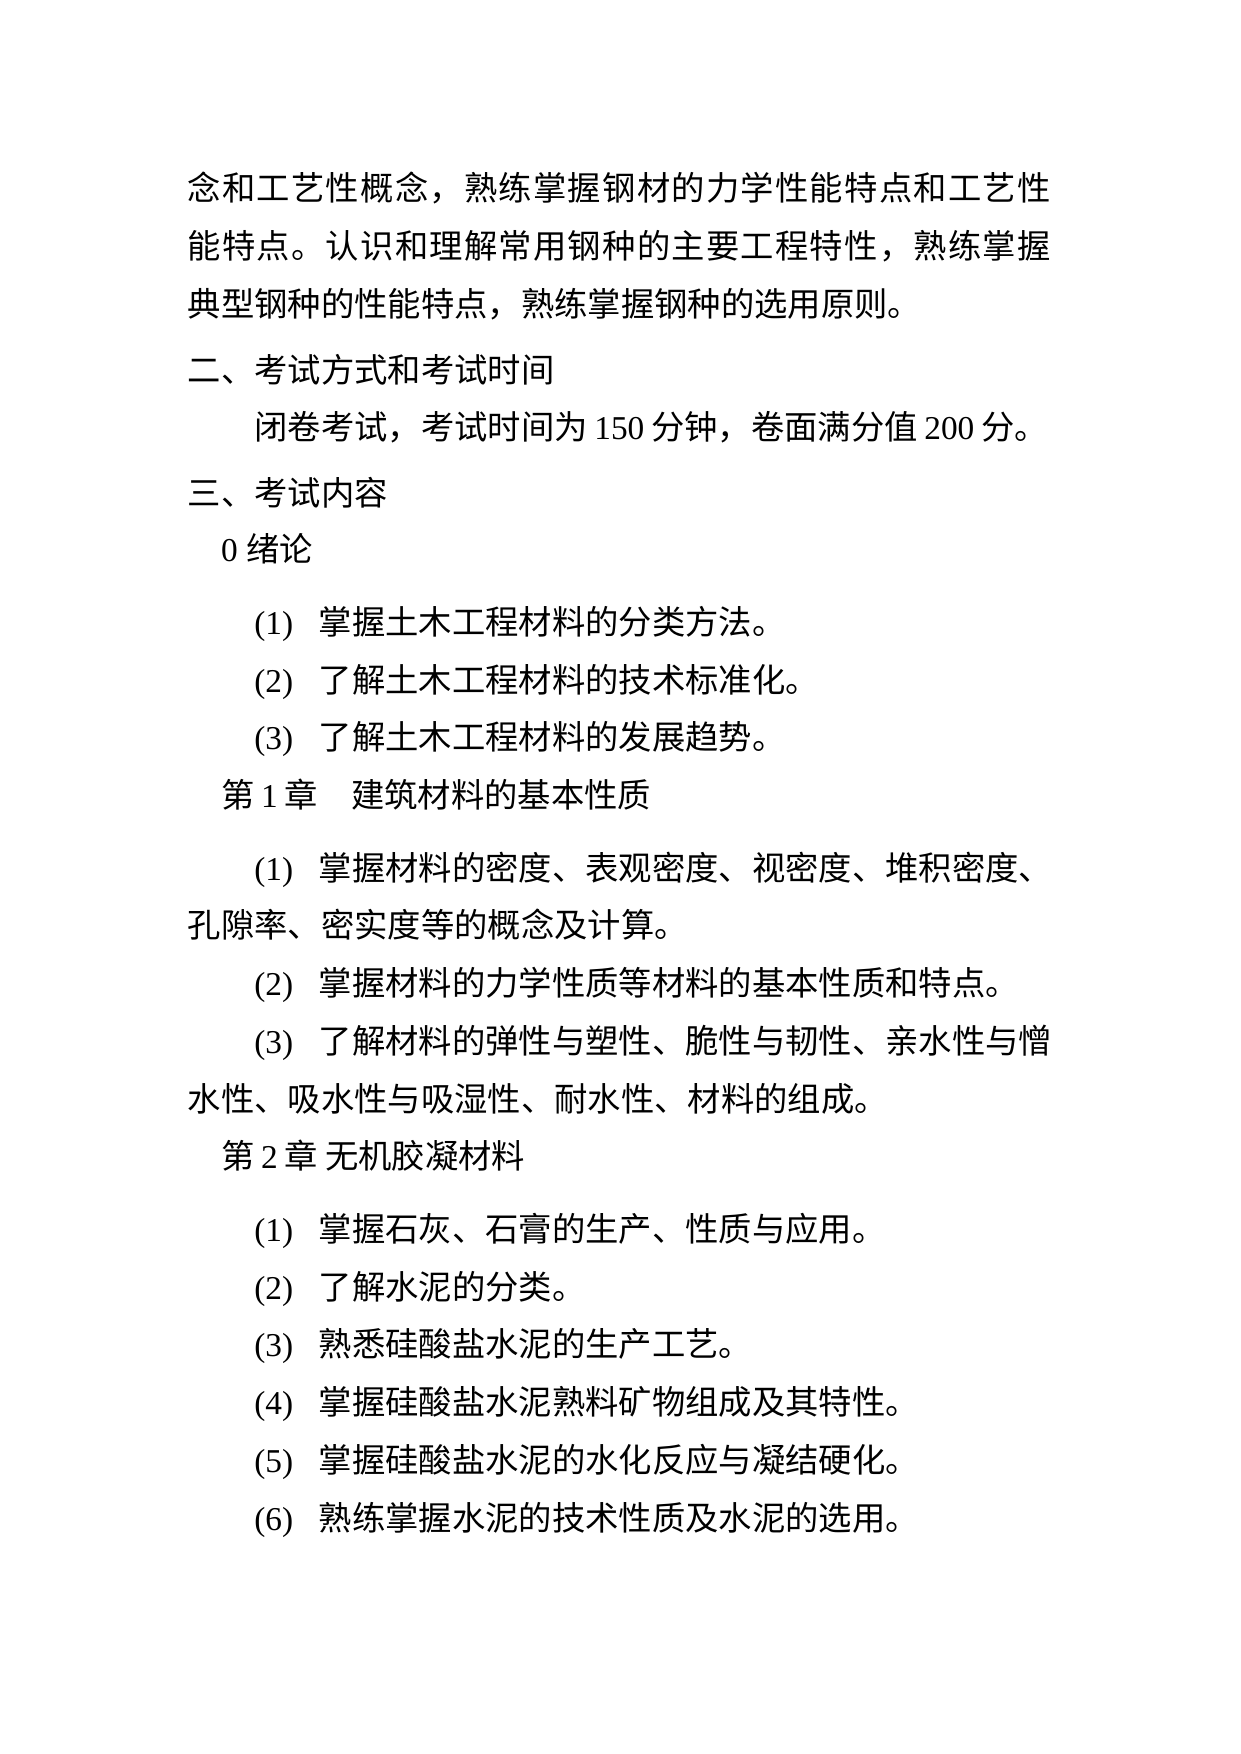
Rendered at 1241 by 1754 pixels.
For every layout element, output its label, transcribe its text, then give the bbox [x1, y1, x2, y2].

list 熟悉硅酸盐水泥的生产工艺。 [187, 1318, 1053, 1366]
text 二、考试方式和考试时间 [187, 335, 1053, 400]
list 了解土木工程材料的技术标准化。 [187, 653, 1053, 702]
list 掌握土木工程材料的分类方法。 [187, 596, 1053, 644]
list 掌握硅酸盐水泥的水化反应与凝结硬化。 [187, 1434, 1053, 1482]
list 掌握石灰、石膏的生产、性质与应用。 [187, 1203, 1053, 1251]
text 三、考试内容 [187, 458, 1053, 523]
list 熟练掌握水泥的技术性质及水泥的选用。 [187, 1492, 1053, 1540]
list 了解土木工程材料的发展趋势。 [187, 711, 1053, 759]
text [187, 162, 1053, 326]
list 掌握材料的力学性质等材料的基本性质和特点。 [187, 957, 1053, 1005]
text 0 绪论 [187, 523, 1053, 571]
list 了解水泥的分类。 [187, 1260, 1053, 1309]
text 第2章 无机胶凝材料 [187, 1130, 1053, 1178]
text 闭卷考试，考试时间为150分钟，卷面满分值200分。 [187, 400, 1053, 449]
list 掌握硅酸盐水泥熟料矿物组成及其特性。 [187, 1376, 1053, 1424]
text 第1章 建筑材料的基本性质 [187, 769, 1053, 817]
list 了解材料的弹性与塑性、脆性与韧性、亲水性与憎水性、吸水性与吸湿性、耐水性、材料的组成。 [187, 1015, 1053, 1121]
list 掌握材料的密度、表观密度、视密度、堆积密度、孔隙率、密实度等的概念及计算。 [187, 841, 1053, 947]
